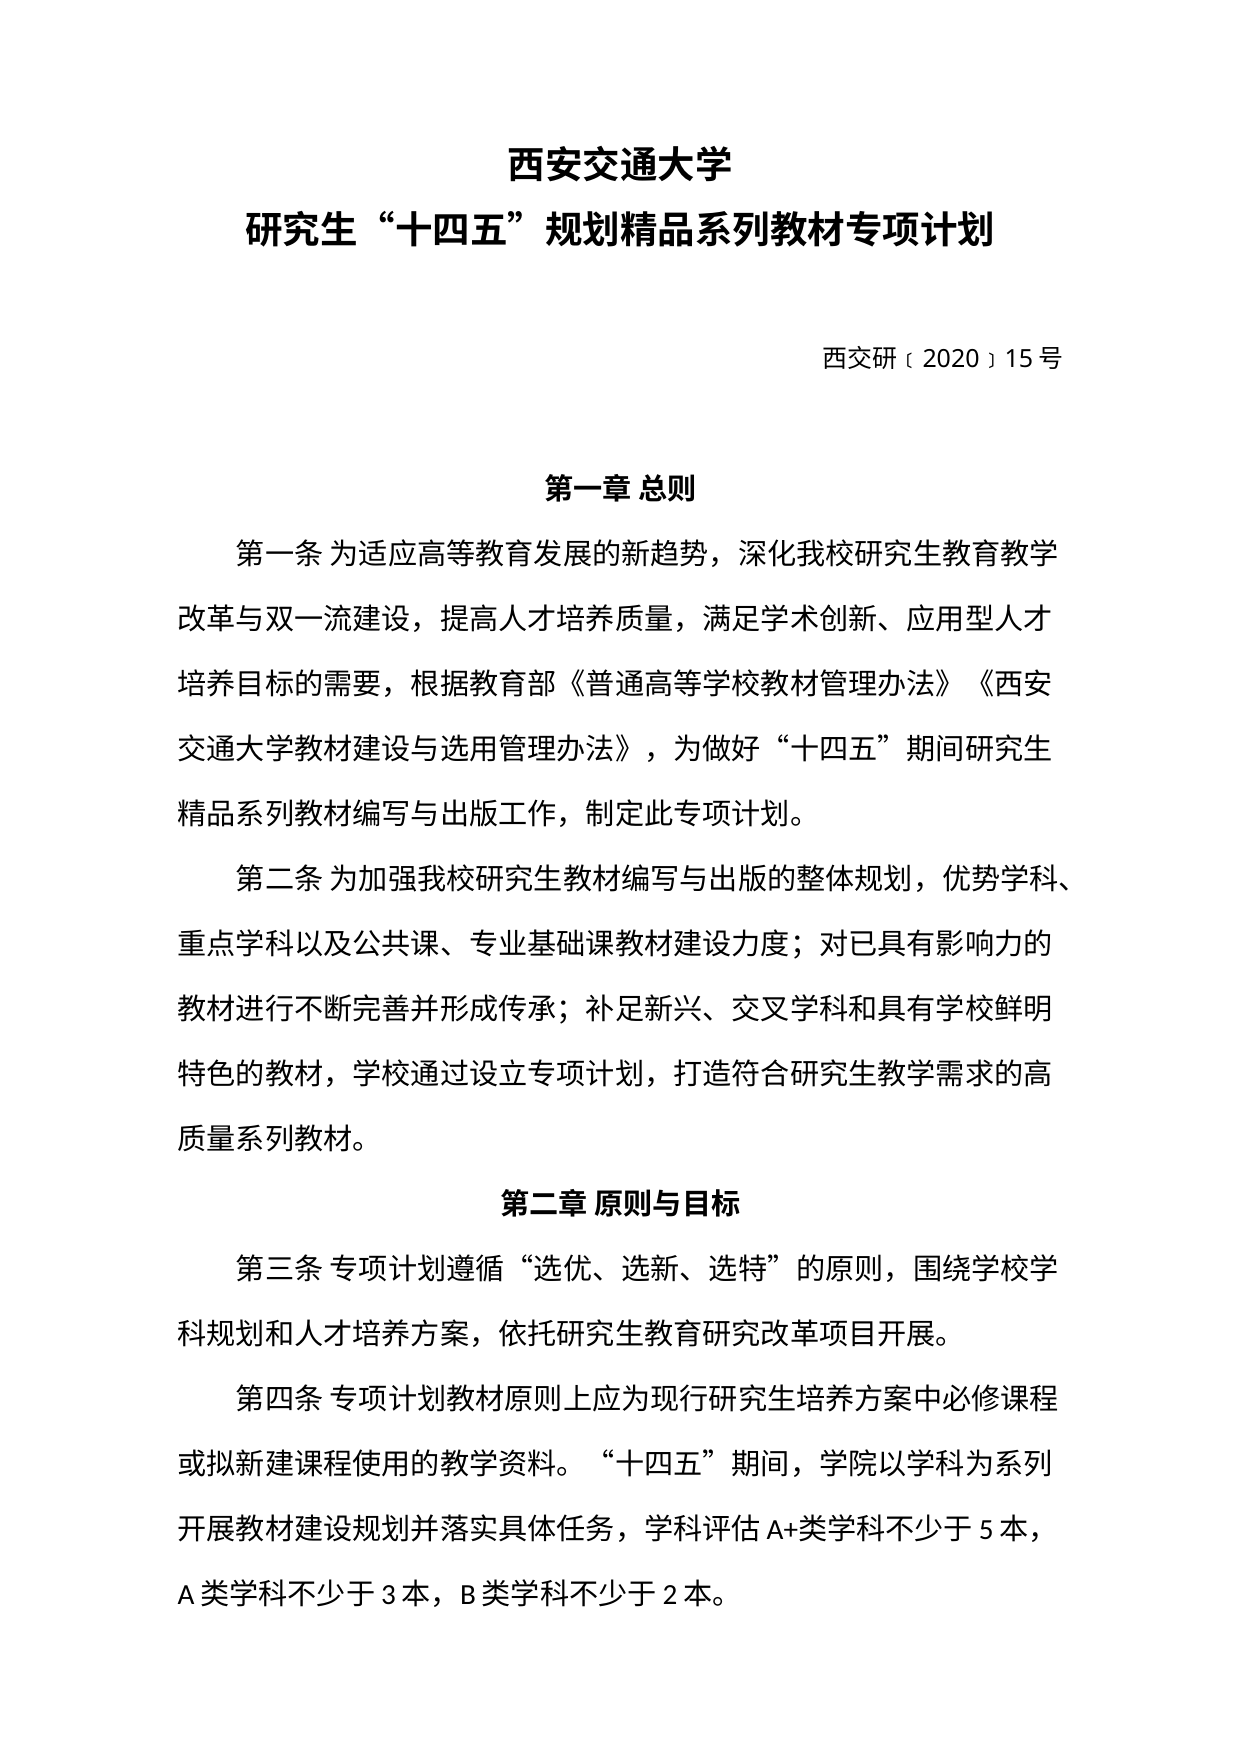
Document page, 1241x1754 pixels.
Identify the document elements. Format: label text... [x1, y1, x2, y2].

text 第四条 专项计划教材原则上应为现行研究生培养方案中必修课程或拟新建课程使用的教学资料。“十四五”期间，学院以学科为系列开展教材建设规划并落实具体任务，学科评估A+类学科不少于5本，A类学科不少于3本，B类学科不少于2本。 [177, 1364, 1063, 1624]
text 第一章 总则 [177, 454, 1063, 519]
text 研究生“十四五”规划精品系列教材专项计划 [177, 194, 1063, 259]
text 第三条 专项计划遵循“选优、选新、选特”的原则，围绕学校学科规划和人才培养方案，依托研究生教育研究改革项目开展。 [177, 1234, 1063, 1364]
text 第一条 为适应高等教育发展的新趋势，深化我校研究生教育教学改革与双一流建设，提高人才培养质量，满足学术创新、应用型人才培养目标的需要，根据教育部《普通高等学校教材管理办法》《西安交通大学教材建设与选用管理办法》，为做好“十四五”期间研究生精品系列教材编写与出版工作，制定此专项计划。 [177, 519, 1063, 844]
text 西安交通大学 [177, 129, 1063, 194]
text 西交研﹝2020﹞15号 [177, 324, 1063, 389]
text 第二章 原则与目标 [177, 1169, 1063, 1234]
text 第二条 为加强我校研究生教材编写与出版的整体规划，优势学科、重点学科以及公共课、专业基础课教材建设力度；对已具有影响力的教材进行不断完善并形成传承；补足新兴、交叉学科和具有学校鲜明特色的教材，学校通过设立专项计划，打造符合研究生教学需求的高质量系列教材。 [177, 844, 1063, 1169]
